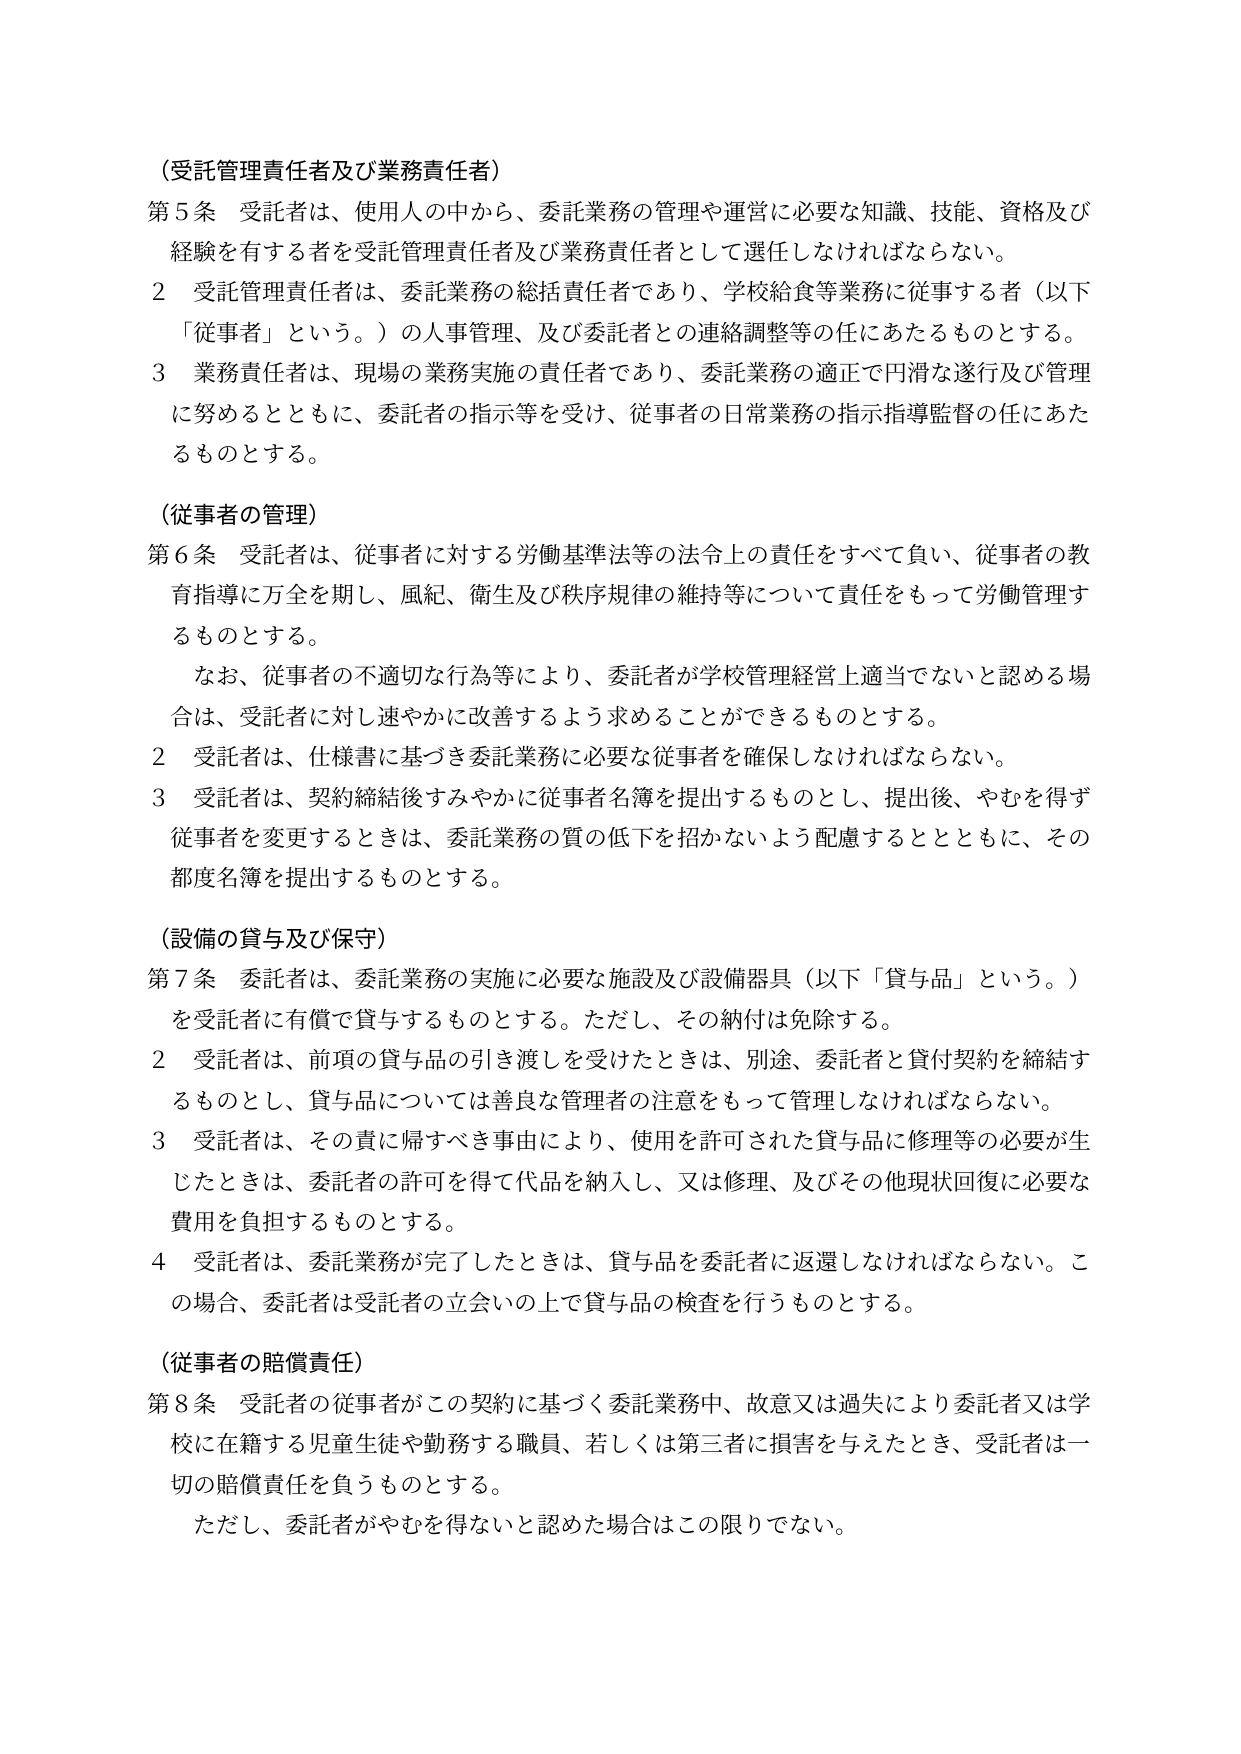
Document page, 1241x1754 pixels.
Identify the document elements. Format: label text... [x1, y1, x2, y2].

text ３ 受託者は、契約締結後すみやかに従事者名簿を提出するものとし、提出後、やむを得ず従事者を変更するときは、委託業務の質の低下を招かないよう配慮するととともに、その都度名簿を提出するものとする。 [148, 776, 1092, 897]
text ３ 受託者は、その責に帰すべき事由により、使用を許可された貸与品に修理等の必要が生じたときは、委託者の許可を得て代品を納入し、又は修理、及びその他現状回復に必要な費用を負担するものとする。 [148, 1119, 1092, 1241]
text ３ 業務責任者は、現場の業務実施の責任者であり、委託業務の適正で円滑な遂行及び管理に努めるとともに、委託者の指示等を受け、従事者の日常業務の指示指導監督の任にあたるものとする。 [148, 352, 1092, 473]
text 第７条 委託者は、委託業務の実施に必要な施設及び設備器具（以下「貸与品」という。）を受託者に有償で貸与するものとする。ただし、その納付は免除する。 [148, 958, 1092, 1039]
text ４ 受託者は、委託業務が完了したときは、貸与品を委託者に返還しなければならない。この場合、委託者は受託者の立会いの上で貸与品の検査を行うものとする。 [148, 1241, 1092, 1322]
text ２ 受託者は、前項の貸与品の引き渡しを受けたときは、別途、委託者と貸付契約を締結するものとし、貸与品については善良な管理者の注意をもって管理しなければならない。 [148, 1039, 1092, 1119]
text （従事者の賠償責任） [148, 1342, 1092, 1382]
text なお、従事者の不適切な行為等により、委託者が学校管理経営上適当でないと認める場合は、受託者に対し速やかに改善するよう求めることができるものとする。 [171, 655, 1092, 736]
text ただし、委託者がやむを得ないと認めた場合はこの限りでない。 [171, 1503, 1092, 1544]
text 第６条 受託者は、従事者に対する労働基準法等の法令上の責任をすべて負い、従事者の教育指導に万全を期し、風紀、衛生及び秩序規律の維持等について責任をもって労働管理するものとする。 [148, 533, 1092, 655]
text ２ 受託管理責任者は、委託業務の総括責任者であり、学校給食等業務に従事する者（以下「従事者」という。）の人事管理、及び委託者との連絡調整等の任にあたるものとする。 [148, 271, 1092, 352]
text （受託管理責任者及び業務責任者） [148, 149, 1092, 190]
text （設備の貸与及び保守） [148, 917, 1092, 958]
text ２ 受託者は、仕様書に基づき委託業務に必要な従事者を確保しなければならない。 [148, 736, 1092, 776]
text 第５条 受託者は、使用人の中から、委託業務の管理や運営に必要な知識、技能、資格及び経験を有する者を受託管理責任者及び業務責任者として選任しなければならない。 [148, 190, 1092, 271]
text （従事者の管理） [148, 493, 1092, 533]
text 第８条 受託者の従事者がこの契約に基づく委託業務中、故意又は過失により委託者又は学校に在籍する児童生徒や勤務する職員、若しくは第三者に損害を与えたとき、受託者は一切の賠償責任を負うものとする。 [148, 1382, 1092, 1503]
